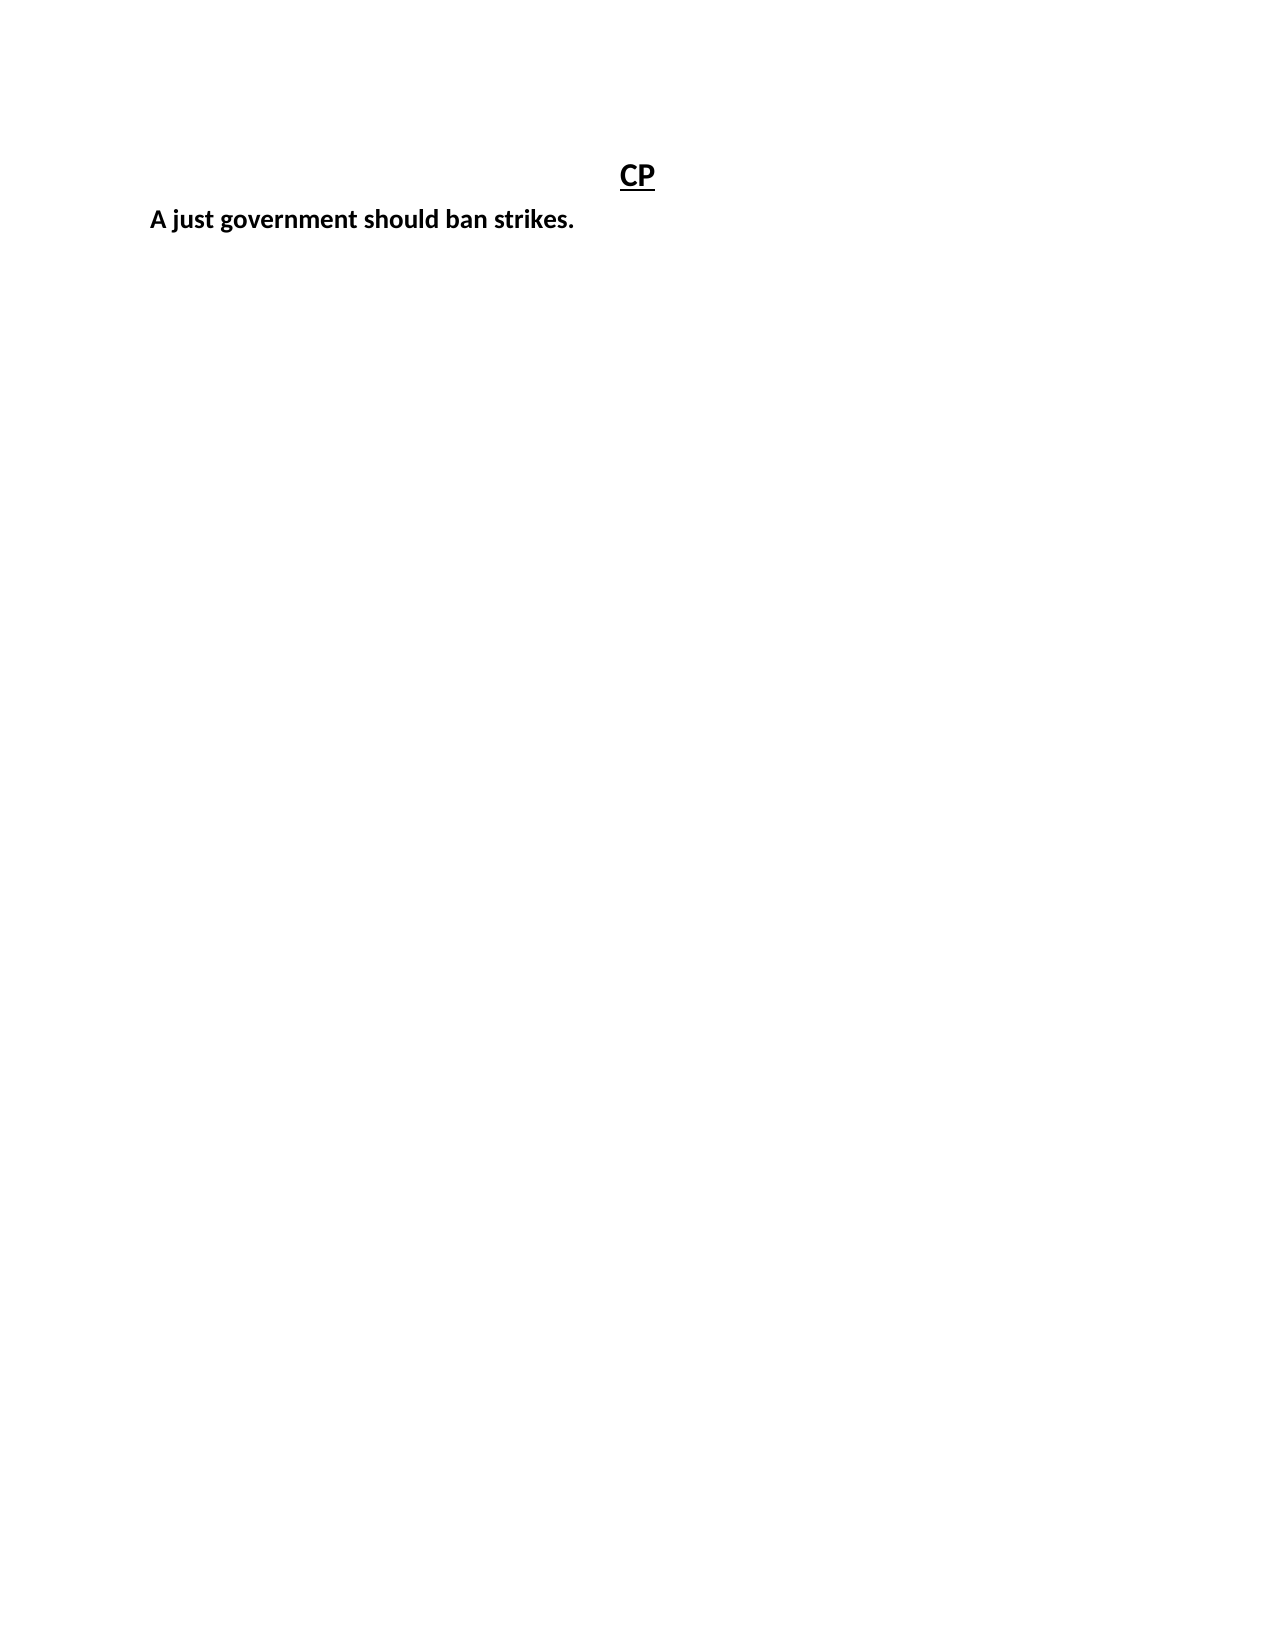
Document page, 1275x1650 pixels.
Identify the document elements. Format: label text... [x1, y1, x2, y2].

subtitle A just government should ban strikes. [150, 202, 1125, 235]
subtitle CP [150, 154, 1125, 195]
